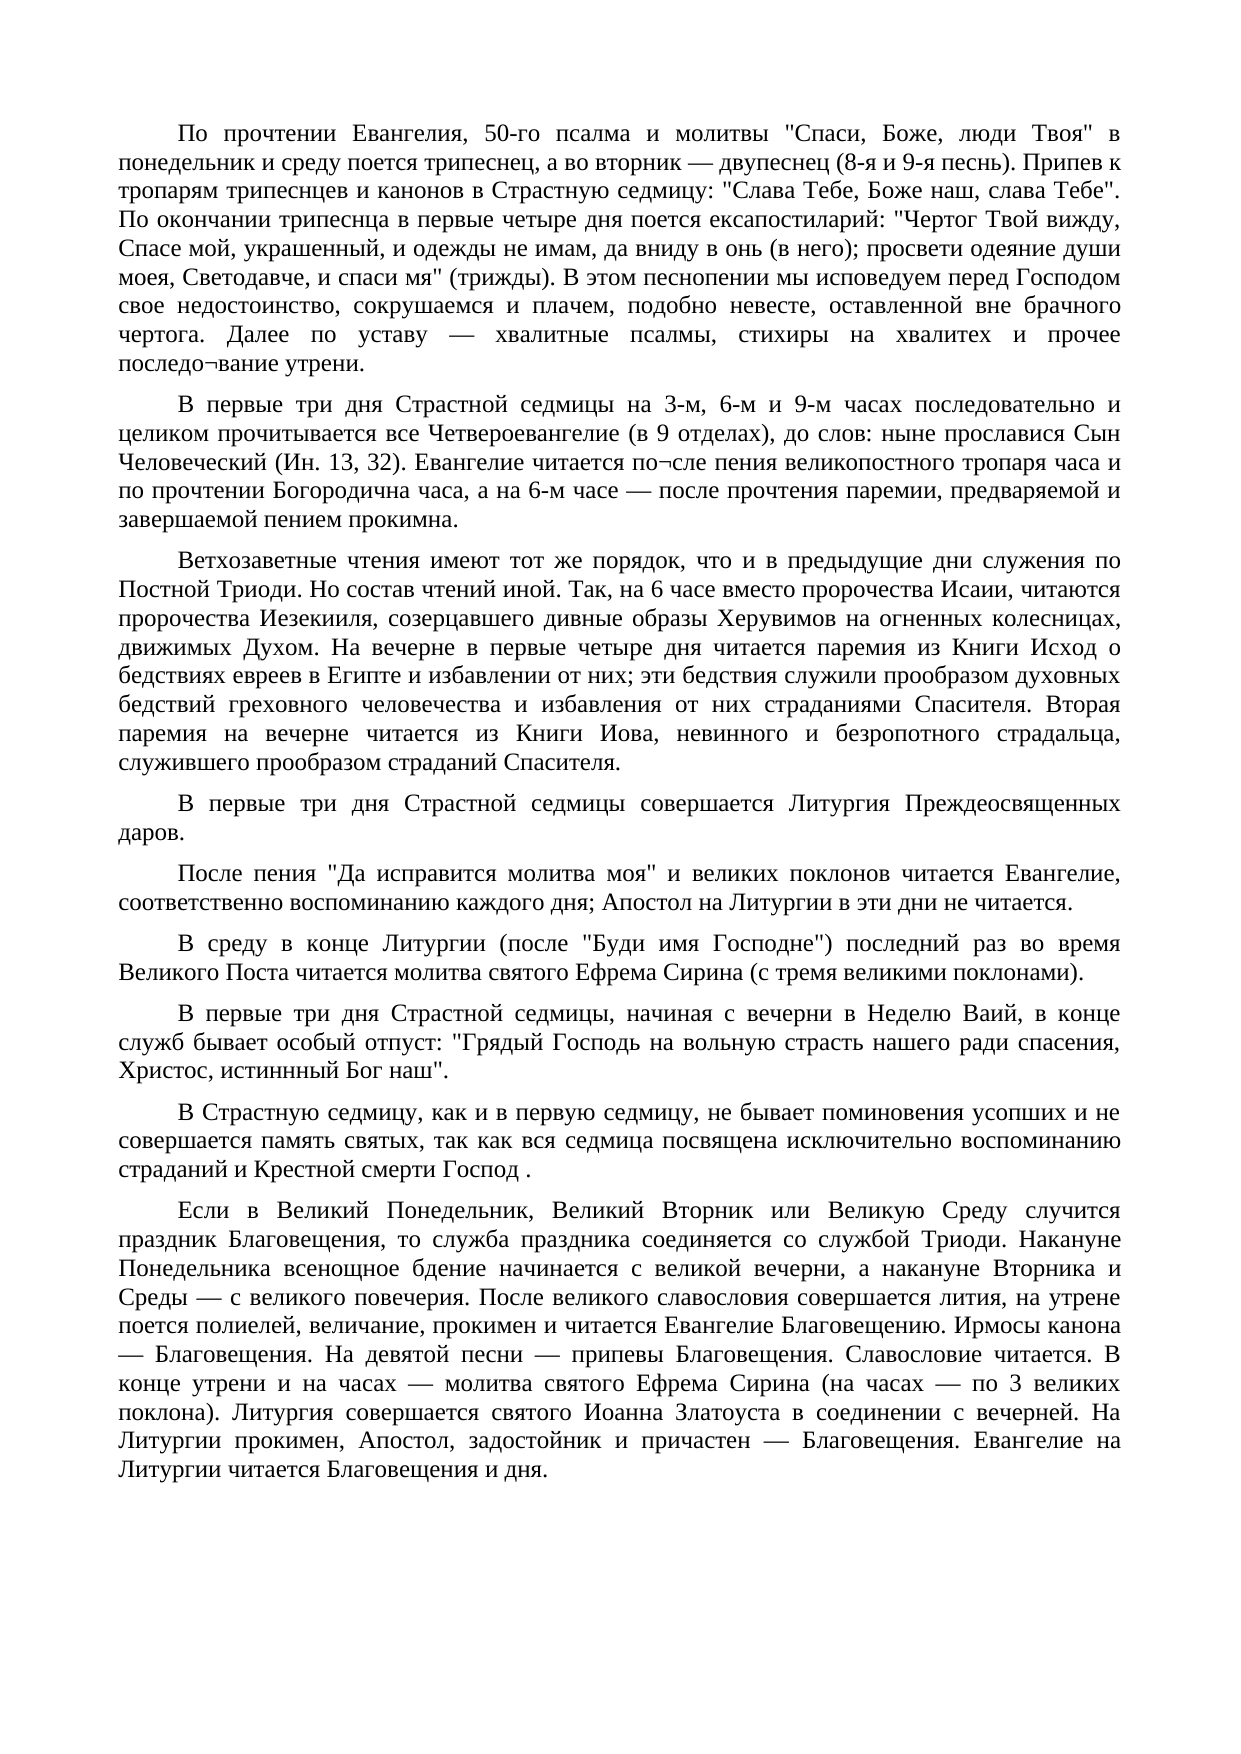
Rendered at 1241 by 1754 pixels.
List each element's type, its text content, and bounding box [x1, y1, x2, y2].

text По прочтении Евангелия, 50-го псалма и молитвы "Спаси, Боже, люди Твоя" в понедельник и среду поется трипеснец, а во вторник — двупеснец (8-я и 9-я песнь). Припев к тропарям трипеснцев и канонов в Страстную седмицу: "Слава Тебе, Боже наш, слава Тебе". По окончании трипеснца в первые четыре дня поется ексапостиларий: "Чертог Твой вижду, Спасе мой, украшенный, и одежды не имам, да вниду в онь (в него); просвети одеяние души моея, Светодавче, и спаси мя" (трижды). В этом песнопении мы исповедуем перед Господом свое недостоинство, сокрушаемся и плачем, подобно невесте, оставленной вне брачного чертога. Далее по уставу — хвалитные псалмы, стихиры на хвалитех и прочее последо¬вание утрени. [118, 118, 1122, 377]
text Ветхозаветные чтения имеют тот же порядок, что и в предыдущие дни служения по Постной Триоди. Но состав чтений иной. Так, на 6 часе вместо пророчества Исаии, читаются пророчества Иезекииля, созерцавшего дивные образы Херувимов на огненных колесницах, движимых Духом. На вечерне в первые четыре дня читается паремия из Книги Исход о бедствиях евреев в Египте и избавлении от них; эти бедствия служили прообразом духовных бедствий греховного человечества и избавления от них страданиями Спасителя. Вторая паремия на вечерне читается из Книги Иова, невинного и безропотного страдальца, служившего прообразом страданий Спасителя. [118, 546, 1122, 776]
text В первые три дня Страстной седмицы на 3-м, 6-м и 9-м часах последовательно и целиком прочитывается все Четвероевангелие (в 9 отделах), до слов: ныне прославися Сын Человеческий (Ин. 13, 32). Евангелие читается по¬сле пения великопостного тропаря часа и по прочтении Богородична часа, а на 6-м часе — после прочтения паремии, предваряемой и завершаемой пением прокимна. [118, 389, 1122, 533]
text В первые три дня Страстной седмицы, начиная с вечерни в Неделю Ваий, в конце служб бывает особый отпуст: "Грядый Господь на вольную страсть нашего ради спасения, Христос, истиннный Бог наш". [118, 998, 1122, 1084]
text В среду в конце Литургии (после "Буди имя Господне") последний раз во время Великого Поста читается молитва святого Ефрема Сирина (с тремя великими поклонами). [118, 928, 1122, 986]
text После пения "Да исправится молитва моя" и великих поклонов читается Евангелие, соответственно воспоминанию каждого дня; Апостол на Литургии в эти дни не читается. [118, 858, 1122, 916]
text В Страстную седмицу, как и в первую седмицу, не бывает поминовения усопших и не совершается память святых, так как вся седмица посвящена исключительно воспоминанию страданий и Крестной смерти Господ . [118, 1097, 1122, 1183]
text В первые три дня Страстной седмицы совершается Литургия Преждеосвященных даров. [118, 788, 1122, 846]
text Если в Великий Понедельник, Великий Вторник или Великую Среду случится праздник Благовещения, то служба праздника соединяется со службой Триоди. Накануне Понедельника всенощное бдение начинается с великой вечерни, а накануне Вторника и Среды — с великого повечерия. После великого славословия совершается лития, на утрене поется полиелей, величание, прокимен и читается Евангелие Благовещению. Ирмосы канона — Благовещения. На девятой песни — припевы Благовещения. Славословие читается. В конце утрени и на часах — молитва святого Ефрема Сирина (на часах — по 3 великих поклона). Литургия совершается святого Иоанна Златоуста в соединении с вечерней. На Литургии прокимен, Апостол, задостойник и причастен — Благовещения. Евангелие на Литургии читается Благовещения и дня. [118, 1196, 1122, 1483]
